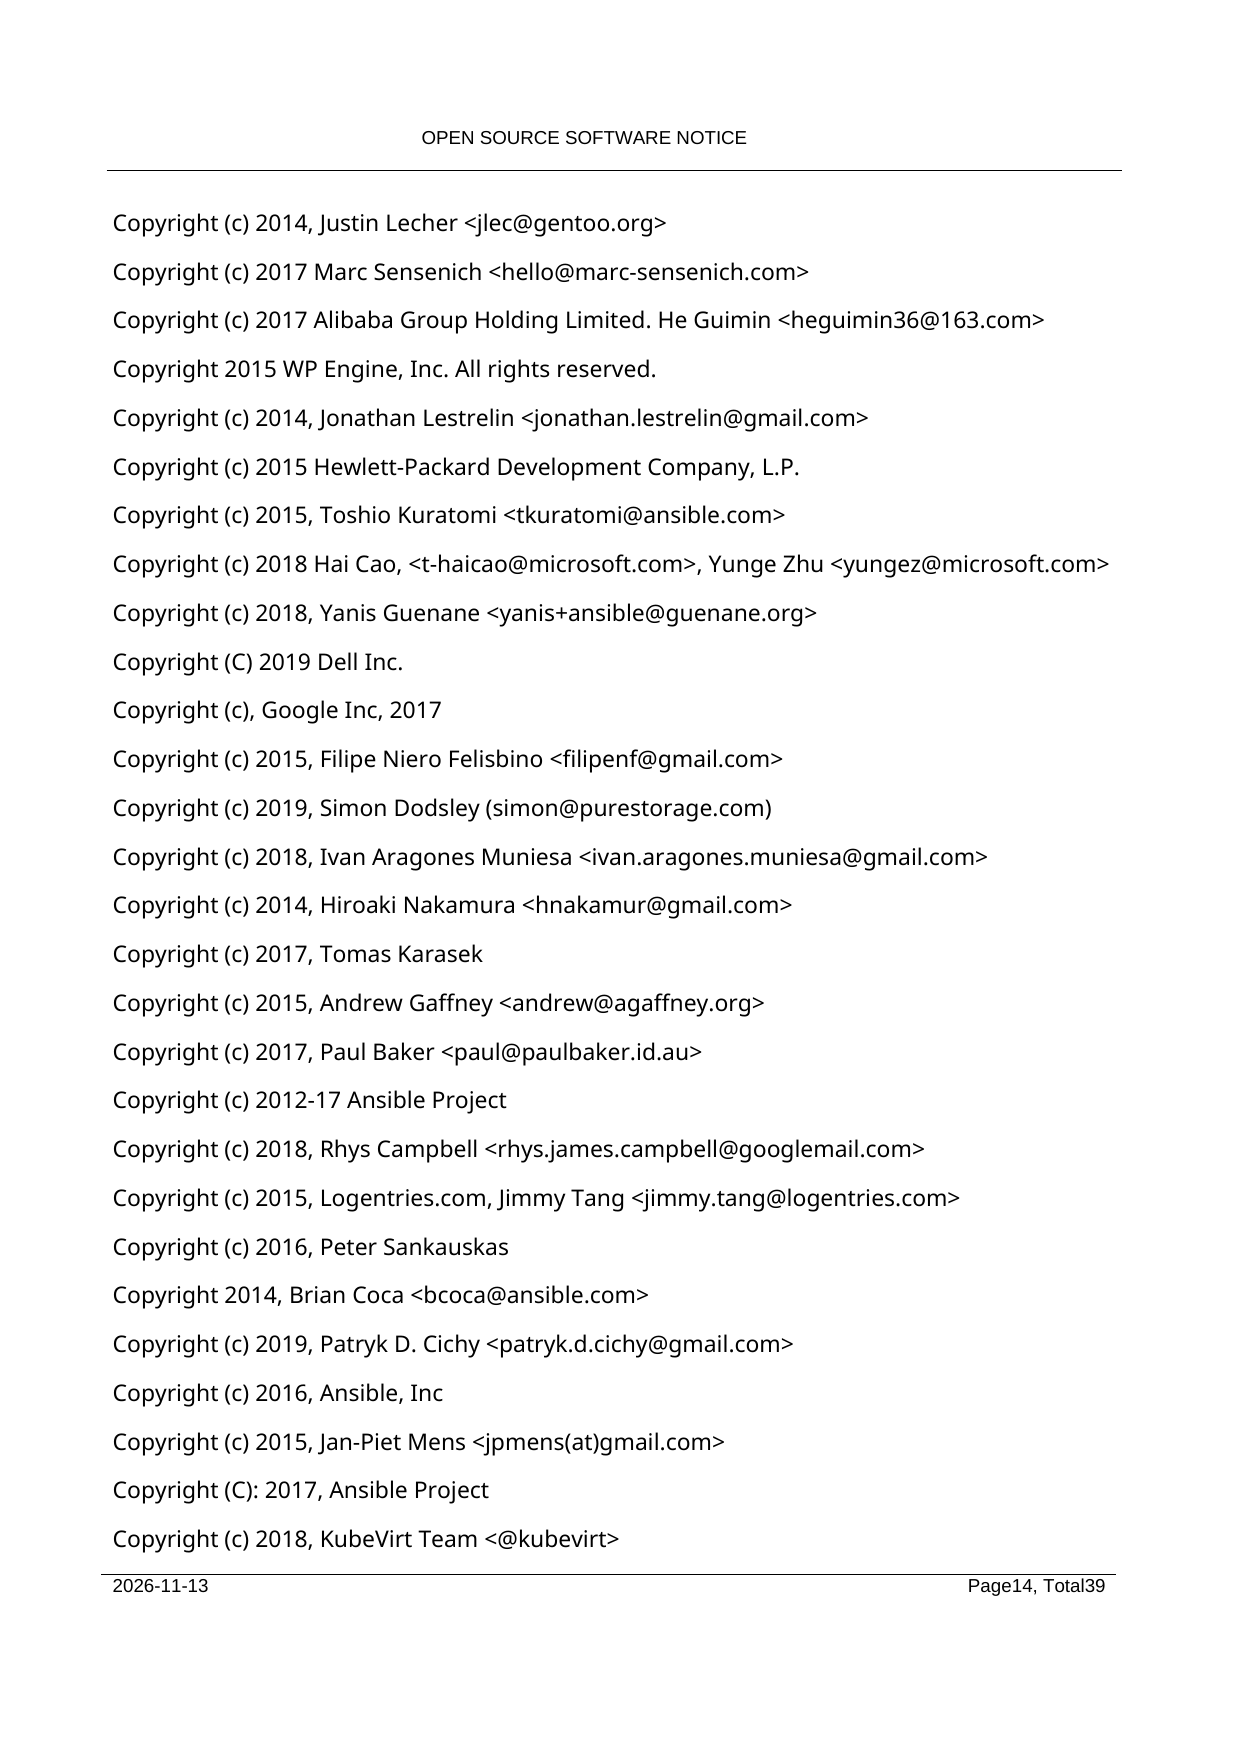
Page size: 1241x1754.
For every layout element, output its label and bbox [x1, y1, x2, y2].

text [112, 206, 1128, 1555]
